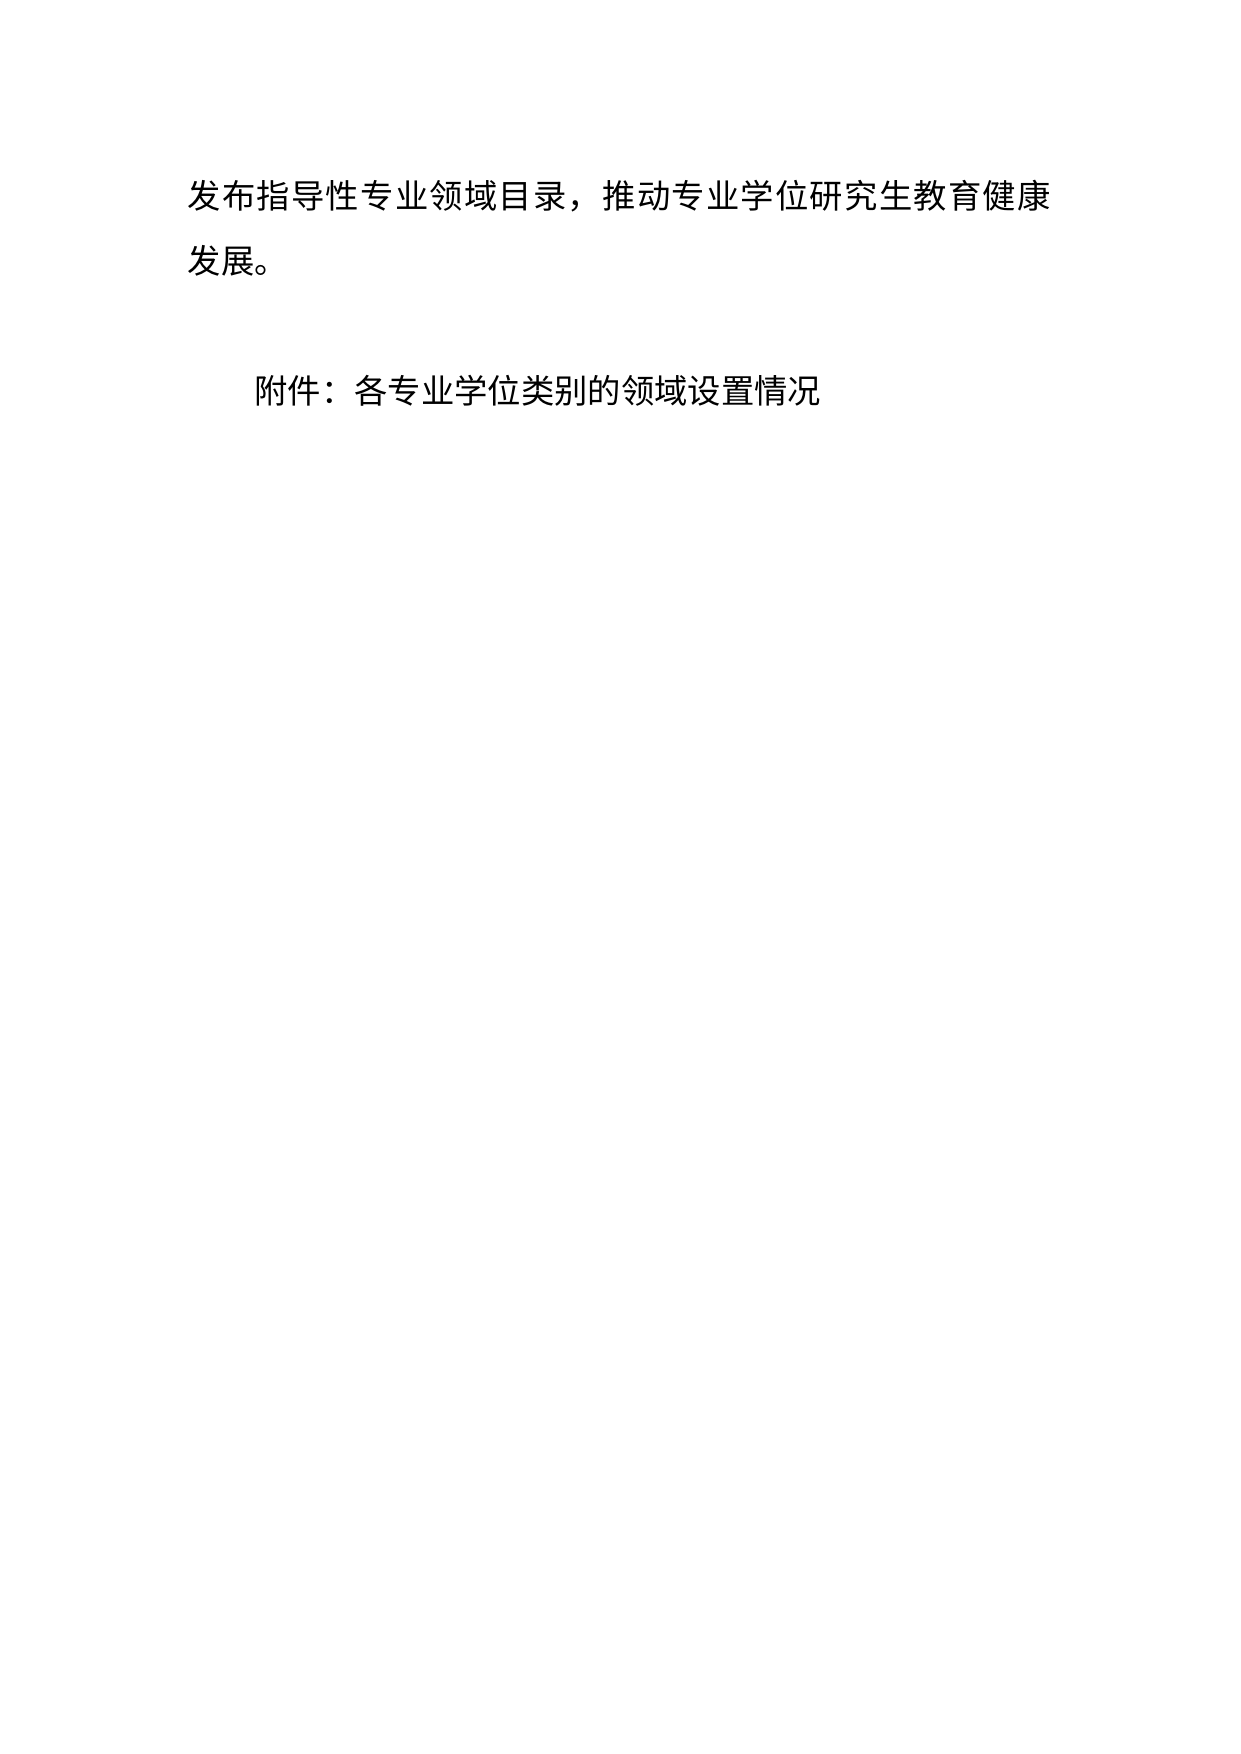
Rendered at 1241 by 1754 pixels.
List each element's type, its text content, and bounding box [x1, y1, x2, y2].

text 附件：各专业学位类别的领域设置情况 [187, 357, 1053, 422]
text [187, 162, 1053, 292]
